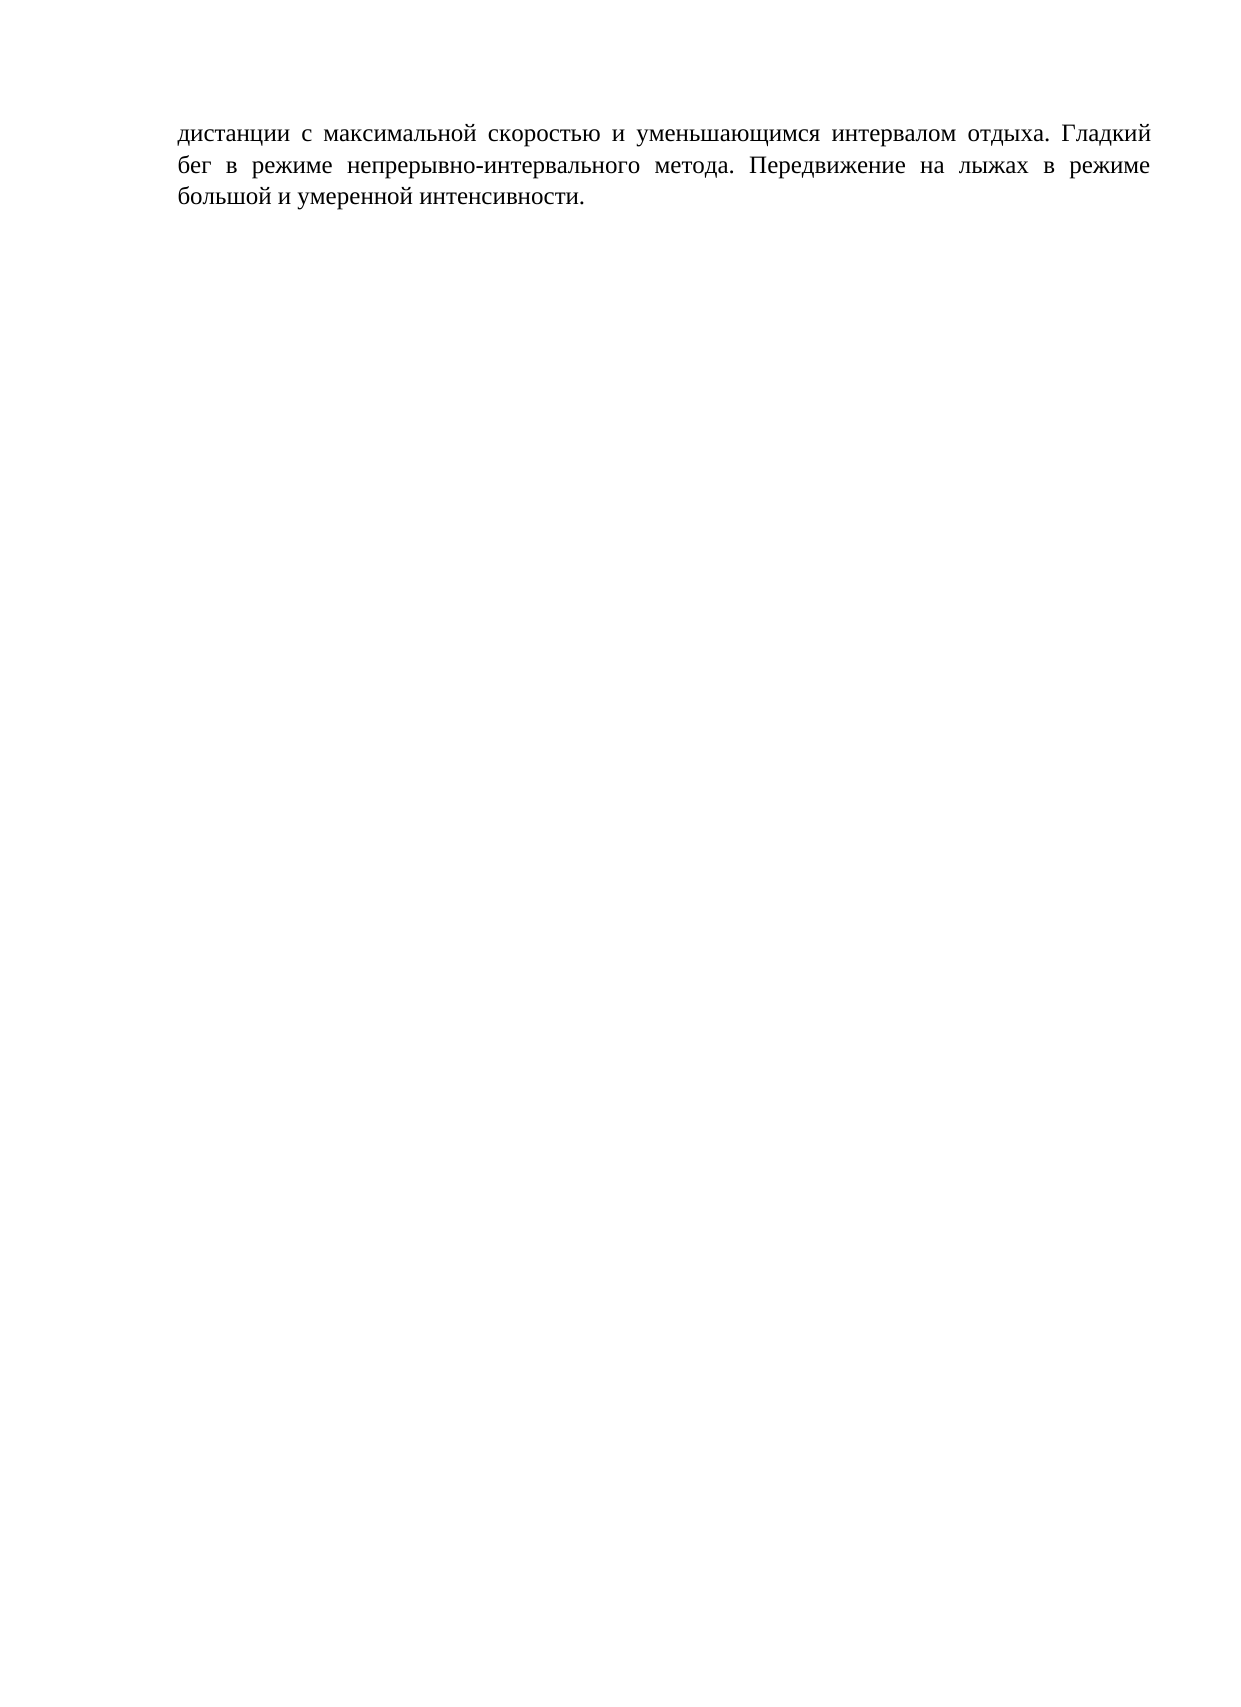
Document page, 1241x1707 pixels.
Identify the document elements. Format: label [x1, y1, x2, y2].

text [177, 118, 1152, 210]
